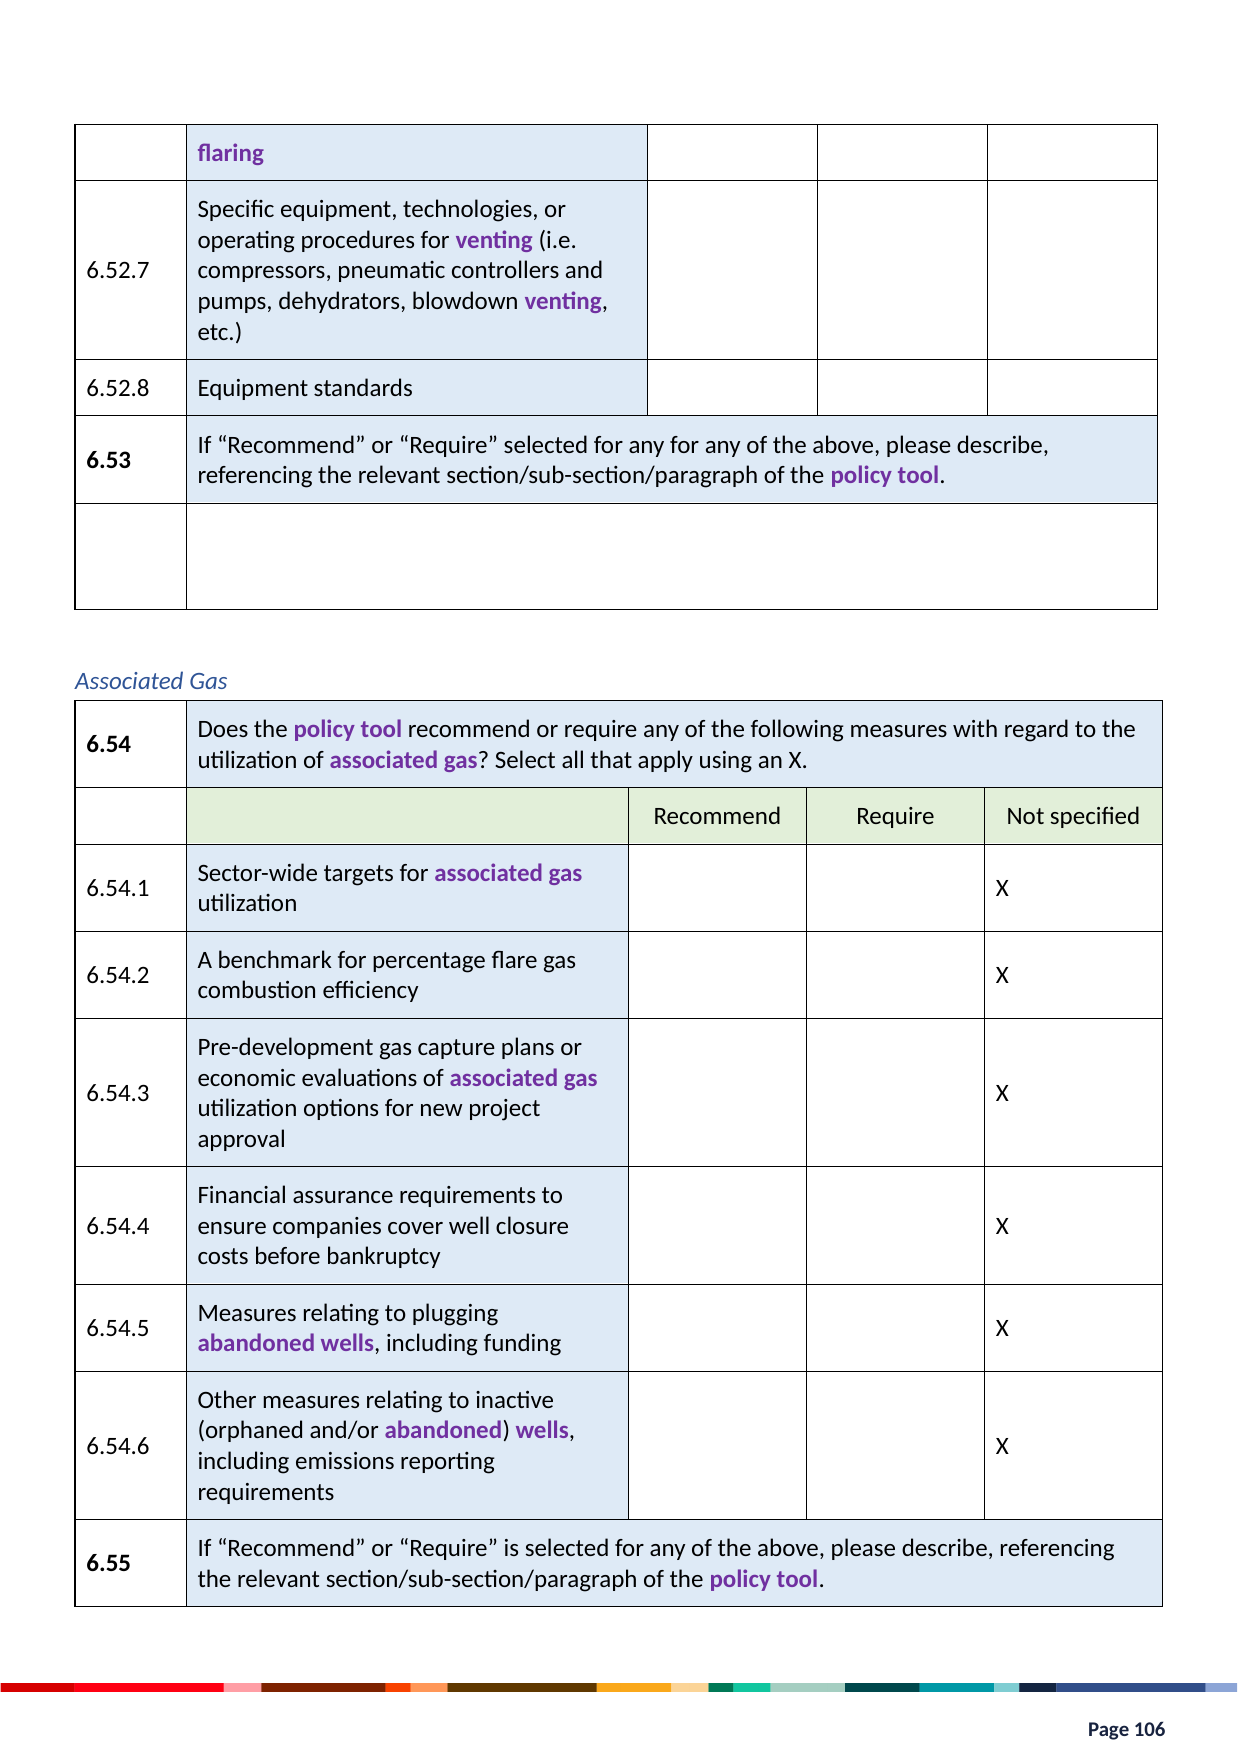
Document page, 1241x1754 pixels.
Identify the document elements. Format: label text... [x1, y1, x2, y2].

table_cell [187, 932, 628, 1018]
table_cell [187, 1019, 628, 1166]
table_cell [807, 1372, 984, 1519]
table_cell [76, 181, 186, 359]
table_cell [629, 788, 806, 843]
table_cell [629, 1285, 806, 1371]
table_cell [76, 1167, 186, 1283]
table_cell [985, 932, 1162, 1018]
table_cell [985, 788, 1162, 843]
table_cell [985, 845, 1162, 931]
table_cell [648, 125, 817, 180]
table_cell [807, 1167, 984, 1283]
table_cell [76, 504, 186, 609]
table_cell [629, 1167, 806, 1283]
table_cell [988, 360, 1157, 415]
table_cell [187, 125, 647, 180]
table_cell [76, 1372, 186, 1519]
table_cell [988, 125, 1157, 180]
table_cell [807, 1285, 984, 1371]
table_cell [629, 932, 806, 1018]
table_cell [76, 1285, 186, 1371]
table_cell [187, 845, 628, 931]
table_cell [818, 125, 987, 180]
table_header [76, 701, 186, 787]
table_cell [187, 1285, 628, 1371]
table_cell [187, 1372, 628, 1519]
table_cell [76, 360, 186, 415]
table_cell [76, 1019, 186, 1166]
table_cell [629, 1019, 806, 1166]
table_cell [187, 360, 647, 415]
subtitle Associated Gas [75, 665, 1165, 696]
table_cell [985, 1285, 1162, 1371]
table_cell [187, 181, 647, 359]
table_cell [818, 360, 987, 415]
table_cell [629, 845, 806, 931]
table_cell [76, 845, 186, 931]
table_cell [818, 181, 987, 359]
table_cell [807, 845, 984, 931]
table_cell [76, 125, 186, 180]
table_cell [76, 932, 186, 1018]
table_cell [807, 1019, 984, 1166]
picture [0, 1683, 1236, 1692]
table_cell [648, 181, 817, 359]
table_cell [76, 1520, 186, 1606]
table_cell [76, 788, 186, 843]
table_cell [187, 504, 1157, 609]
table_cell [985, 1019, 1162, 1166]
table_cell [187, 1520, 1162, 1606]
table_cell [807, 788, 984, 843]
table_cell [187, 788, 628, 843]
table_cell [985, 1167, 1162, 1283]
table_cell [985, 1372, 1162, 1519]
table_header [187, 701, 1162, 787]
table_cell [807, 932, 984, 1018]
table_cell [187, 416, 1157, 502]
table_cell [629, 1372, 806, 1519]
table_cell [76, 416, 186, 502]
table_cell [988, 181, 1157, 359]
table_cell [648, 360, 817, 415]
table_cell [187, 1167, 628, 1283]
